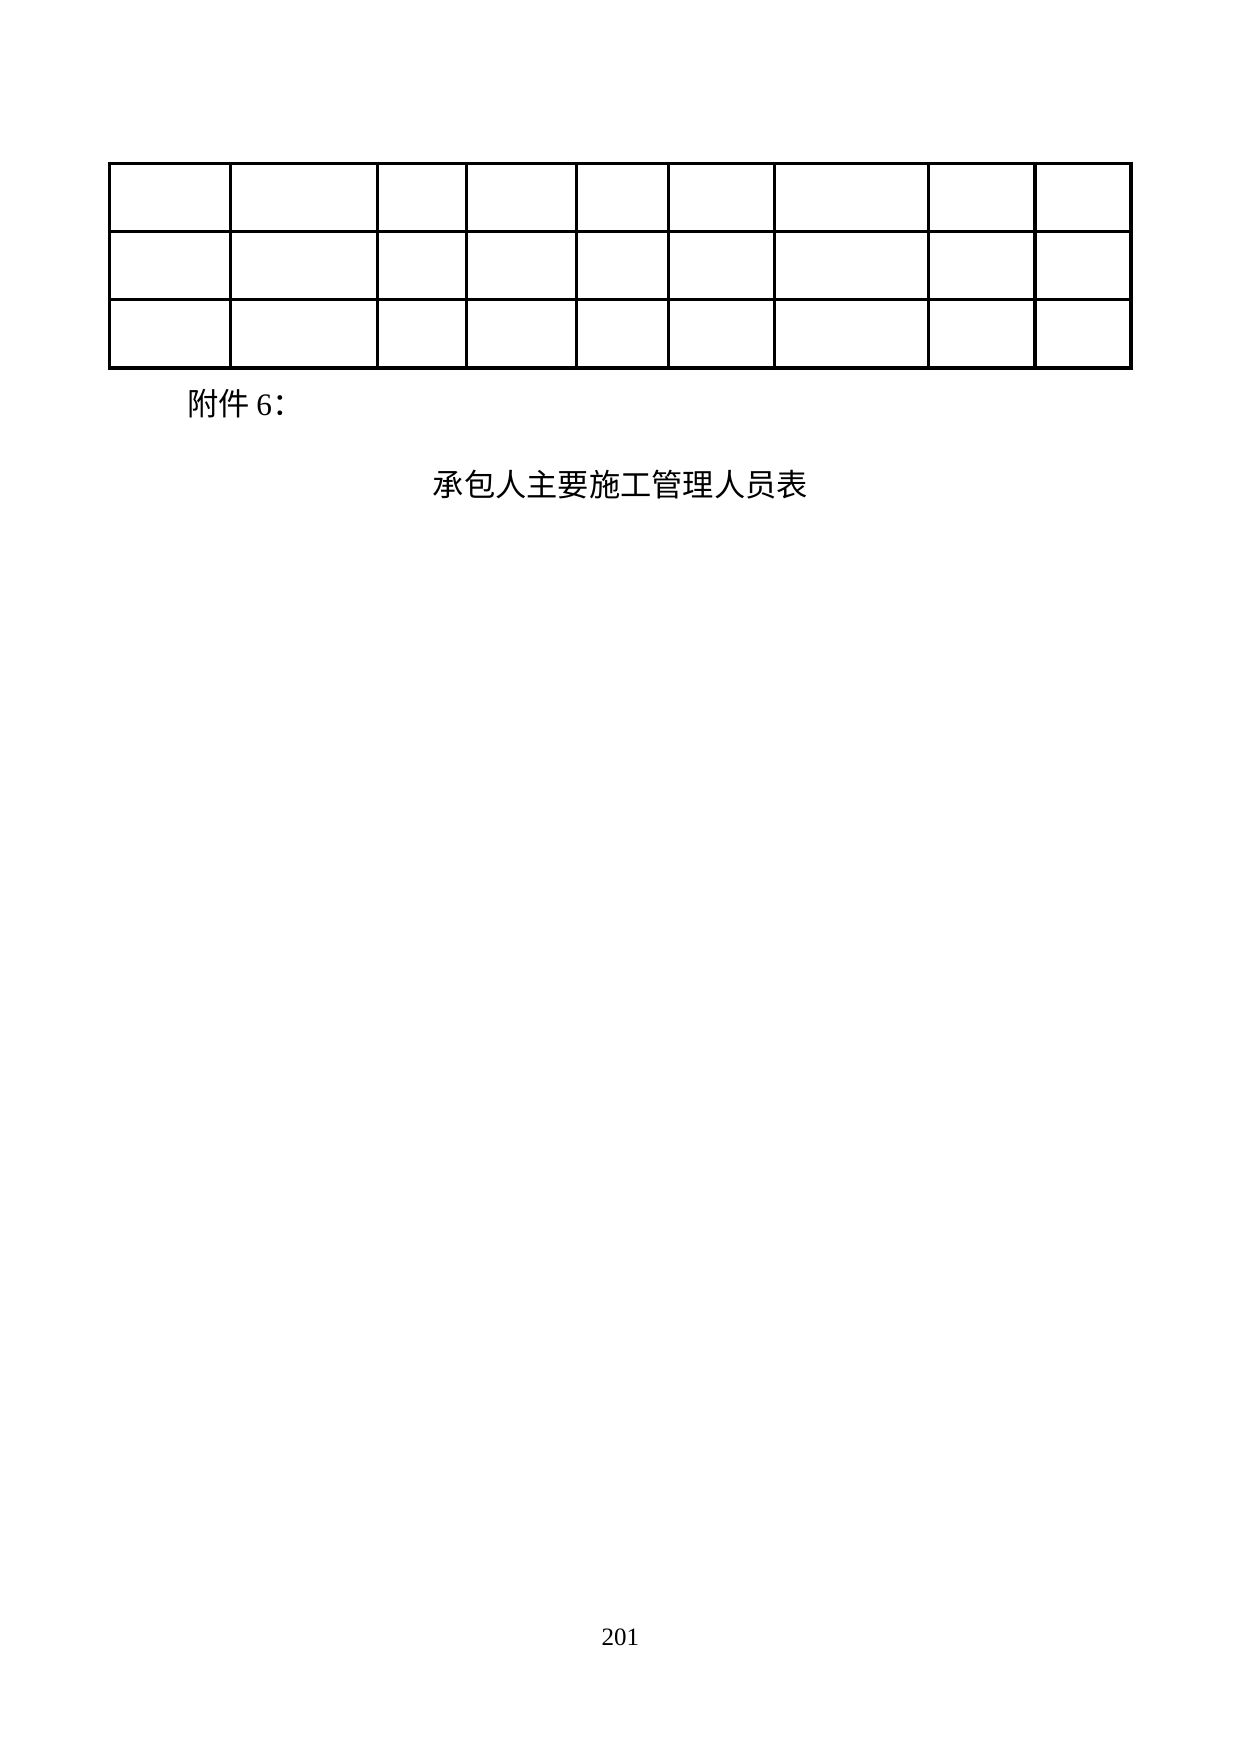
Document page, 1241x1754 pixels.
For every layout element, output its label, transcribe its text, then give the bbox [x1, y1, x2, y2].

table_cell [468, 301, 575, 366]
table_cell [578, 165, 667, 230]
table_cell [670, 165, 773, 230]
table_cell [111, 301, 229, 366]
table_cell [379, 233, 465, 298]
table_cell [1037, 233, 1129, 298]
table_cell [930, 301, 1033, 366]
text 附件6： [187, 370, 1053, 434]
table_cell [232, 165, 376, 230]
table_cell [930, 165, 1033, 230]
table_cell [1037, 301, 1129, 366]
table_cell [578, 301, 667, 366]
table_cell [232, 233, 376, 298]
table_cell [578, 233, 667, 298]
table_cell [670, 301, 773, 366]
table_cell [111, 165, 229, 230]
text 承包人主要施工管理人员表 [187, 451, 1053, 516]
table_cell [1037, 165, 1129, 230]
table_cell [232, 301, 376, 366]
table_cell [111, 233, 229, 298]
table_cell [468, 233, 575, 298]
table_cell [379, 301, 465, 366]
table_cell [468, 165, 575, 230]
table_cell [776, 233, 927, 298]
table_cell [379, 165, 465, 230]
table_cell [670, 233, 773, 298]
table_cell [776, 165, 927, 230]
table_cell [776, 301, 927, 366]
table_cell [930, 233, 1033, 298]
